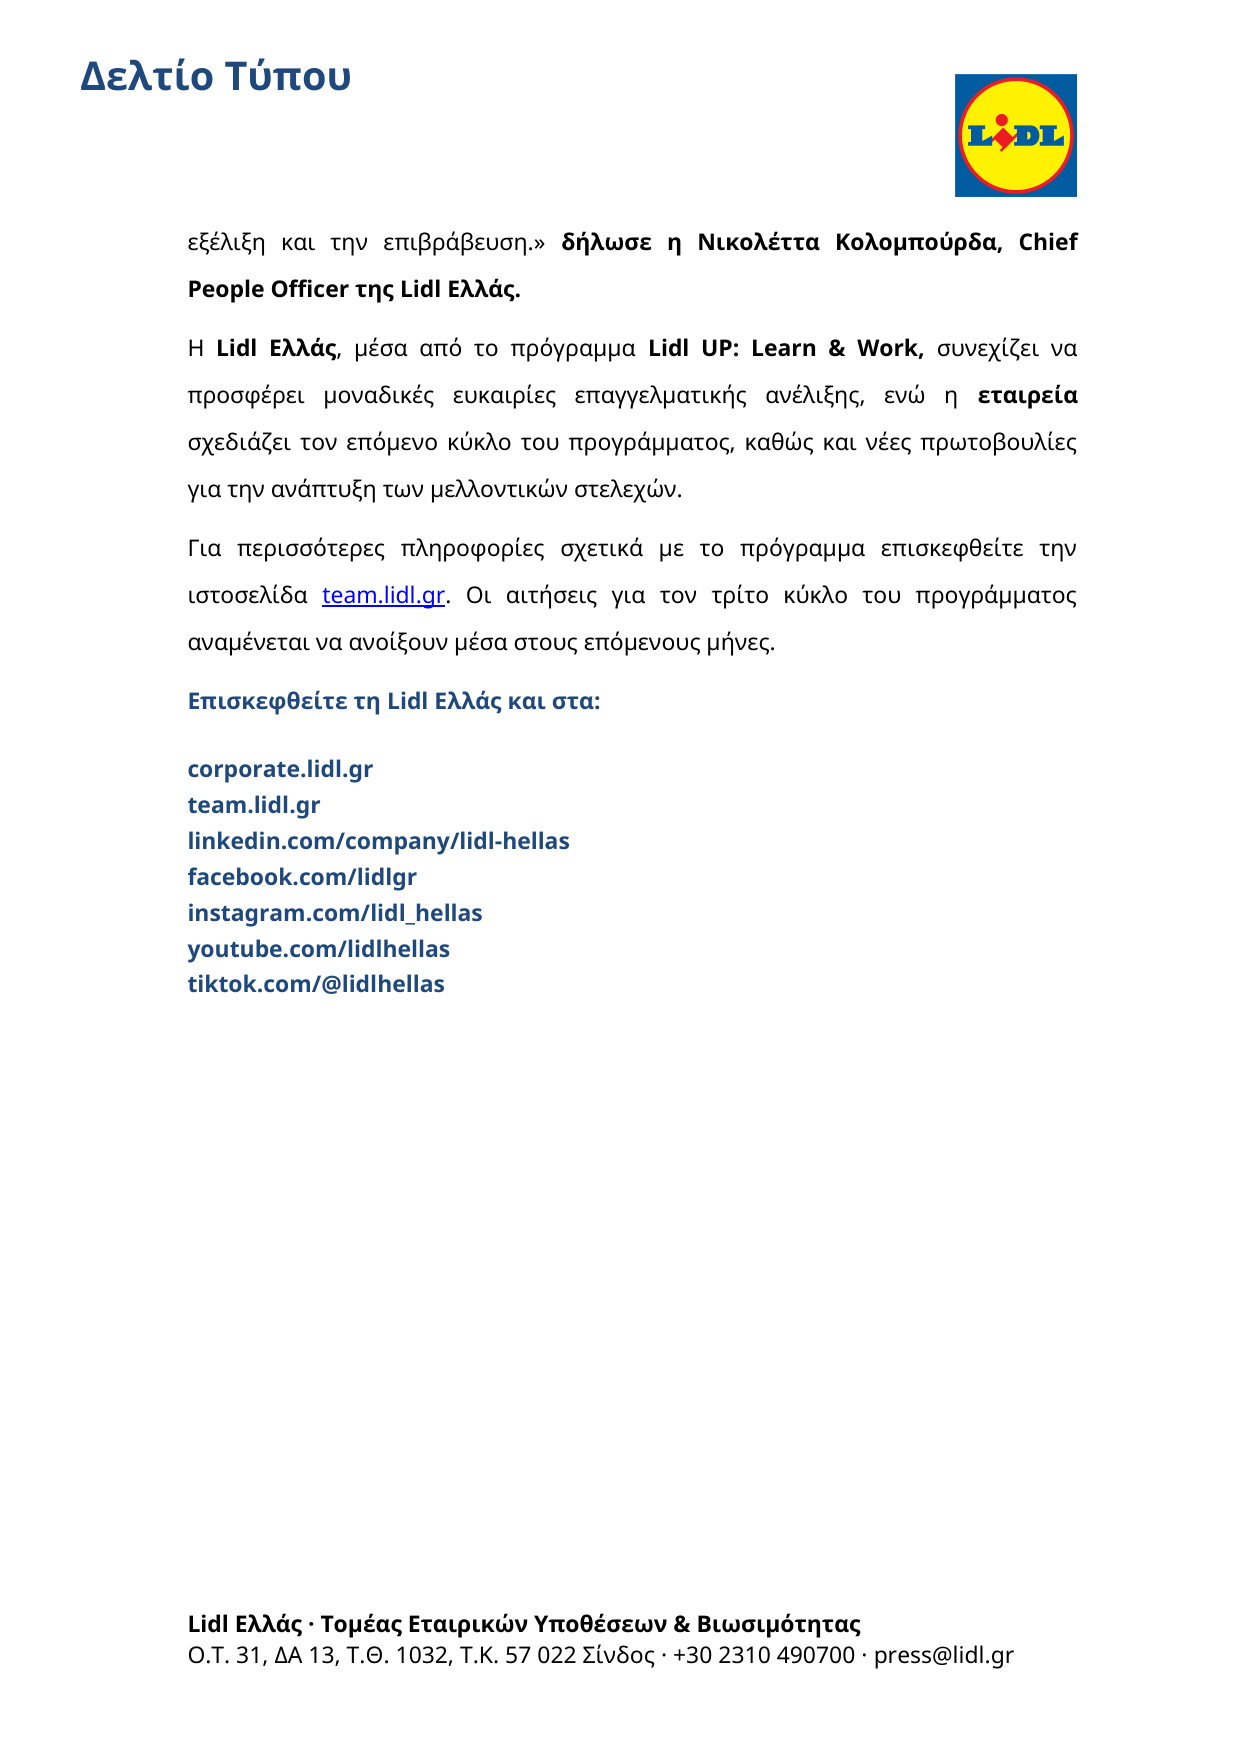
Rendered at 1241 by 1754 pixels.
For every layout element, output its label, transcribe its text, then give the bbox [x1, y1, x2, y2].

text corporate.lidl.gr [187, 753, 1078, 784]
text Η Lidl Ελλάς, μέσα από το πρόγραμμα Lidl UP: Learn & Work, συνεχίζει να προσφέρει μοναδικές ευκαιρίες επαγγελματικής ανέλιξης, ενώ η εταιρεία σχεδιάζει τoν επόμενο κύκλο του προγράμματος, καθώς και νέες πρωτοβουλίες για την ανάπτυξη των μελλοντικών στελεχών. [187, 332, 1078, 504]
text Για περισσότερες πληροφορίες σχετικά με το πρόγραμμα επισκεφθείτε την ιστοσελίδα team.lidl.gr. Οι αιτήσεις για τον τρίτο κύκλο του προγράμματος αναμένεται να ανοίξουν μέσα στους επόμενους μήνες. [187, 532, 1078, 657]
text tiktok.com/@lidlhellas [187, 968, 1078, 1000]
text instagram.com/lidl_hellas [187, 897, 1078, 928]
text linkedin.com/company/lidl-hellas [187, 825, 1078, 856]
text team.lidl.gr [187, 789, 1078, 820]
text facebook.com/lidlgr [187, 861, 1078, 892]
text youtube.com/lidlhellas [187, 932, 1078, 964]
text Επισκεφθείτε τη Lidl Ελλάς και στα: [187, 685, 1078, 716]
picture [954, 73, 1078, 198]
